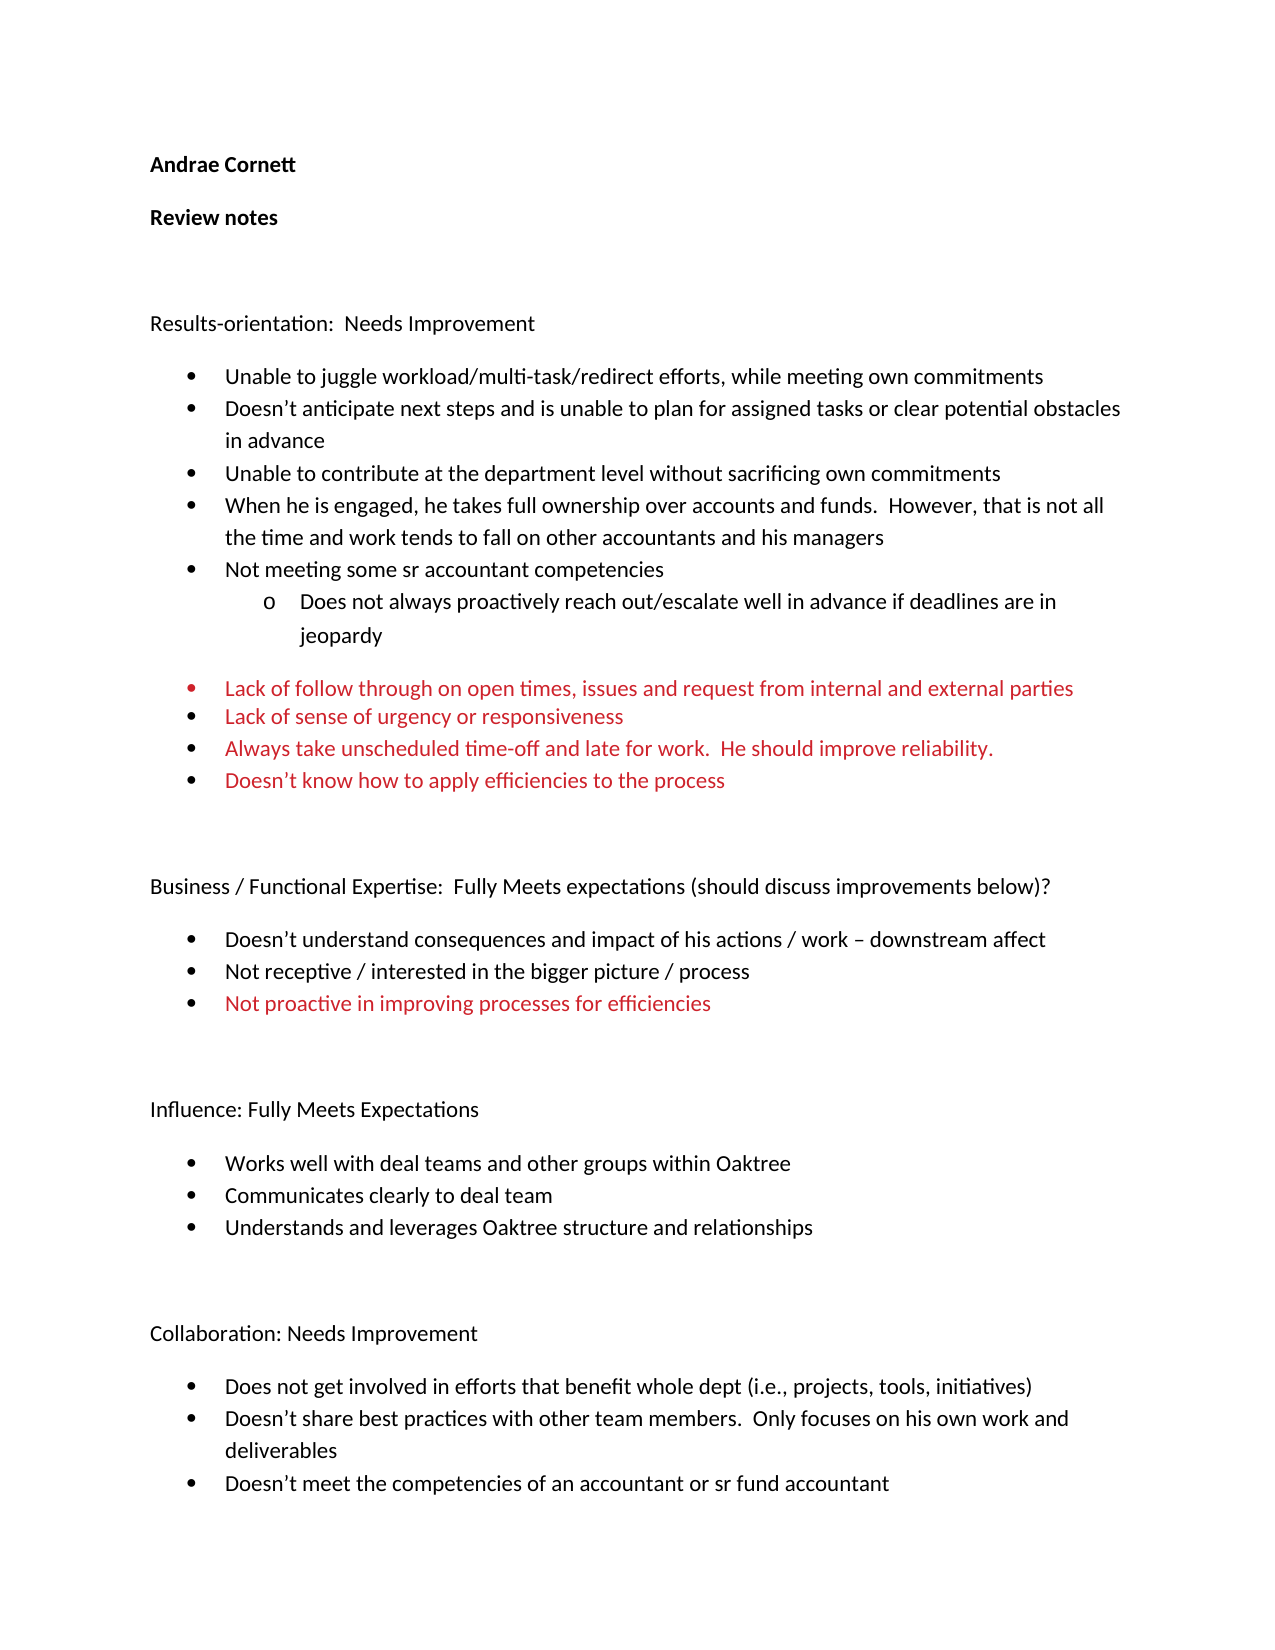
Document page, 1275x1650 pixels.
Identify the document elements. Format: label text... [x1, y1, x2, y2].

list Not meeting some sr accountant competencies [187, 555, 1125, 583]
text Influence: Fully Meets Expectations [150, 1096, 1125, 1124]
list Communicates clearly to deal team [187, 1181, 1125, 1209]
list Doesn’t understand consequences and impact of his actions / work – downstream affect [187, 925, 1125, 953]
list Not receptive / interested in the bigger picture / process [187, 957, 1125, 985]
list Doesn’t share best practices with other team members. Only focuses on his own work and deliverables [187, 1404, 1125, 1464]
list When he is engaged, he takes full ownership over accounts and funds. However, that is not all the time and work tends to fall on other accountants and his managers [187, 491, 1125, 551]
list Understands and leverages Oaktree structure and relationships [187, 1213, 1125, 1241]
list Lack of follow through on open times, issues and request from internal and external parties [187, 674, 1125, 702]
text Collaboration: Needs Improvement [150, 1319, 1125, 1347]
text Business / Functional Expertise: Fully Meets expectations (should discuss improvements below)? [150, 872, 1125, 900]
list Doesn’t meet the competencies of an accountant or sr fund accountant [187, 1469, 1125, 1497]
list Not proactive in improving processes for efficiencies [187, 989, 1125, 1018]
list Does not always proactively reach out/escalate well in advance if deadlines are in jeopardy [262, 587, 1125, 649]
list Works well with deal teams and other groups within Oaktree [187, 1149, 1125, 1177]
text Review notes [150, 203, 1125, 231]
list Doesn’t know how to apply efficiencies to the process [187, 766, 1125, 794]
text Andrae Cornett [150, 150, 1125, 178]
list Unable to juggle workload/multi-task/redirect efforts, while meeting own commitments [187, 362, 1125, 390]
text Results-orientation: Needs Improvement [150, 309, 1125, 337]
list Unable to contribute at the department level without sacrificing own commitments [187, 459, 1125, 487]
list Always take unscheduled time-off and late for work. He should improve reliability. [187, 734, 1125, 762]
list Doesn’t anticipate next steps and is unable to plan for assigned tasks or clear potential obstacles in advance [187, 394, 1125, 454]
list Does not get involved in efforts that benefit whole dept (i.e., projects, tools, initiatives) [187, 1372, 1125, 1400]
list Lack of sense of urgency or responsiveness [187, 702, 1125, 730]
